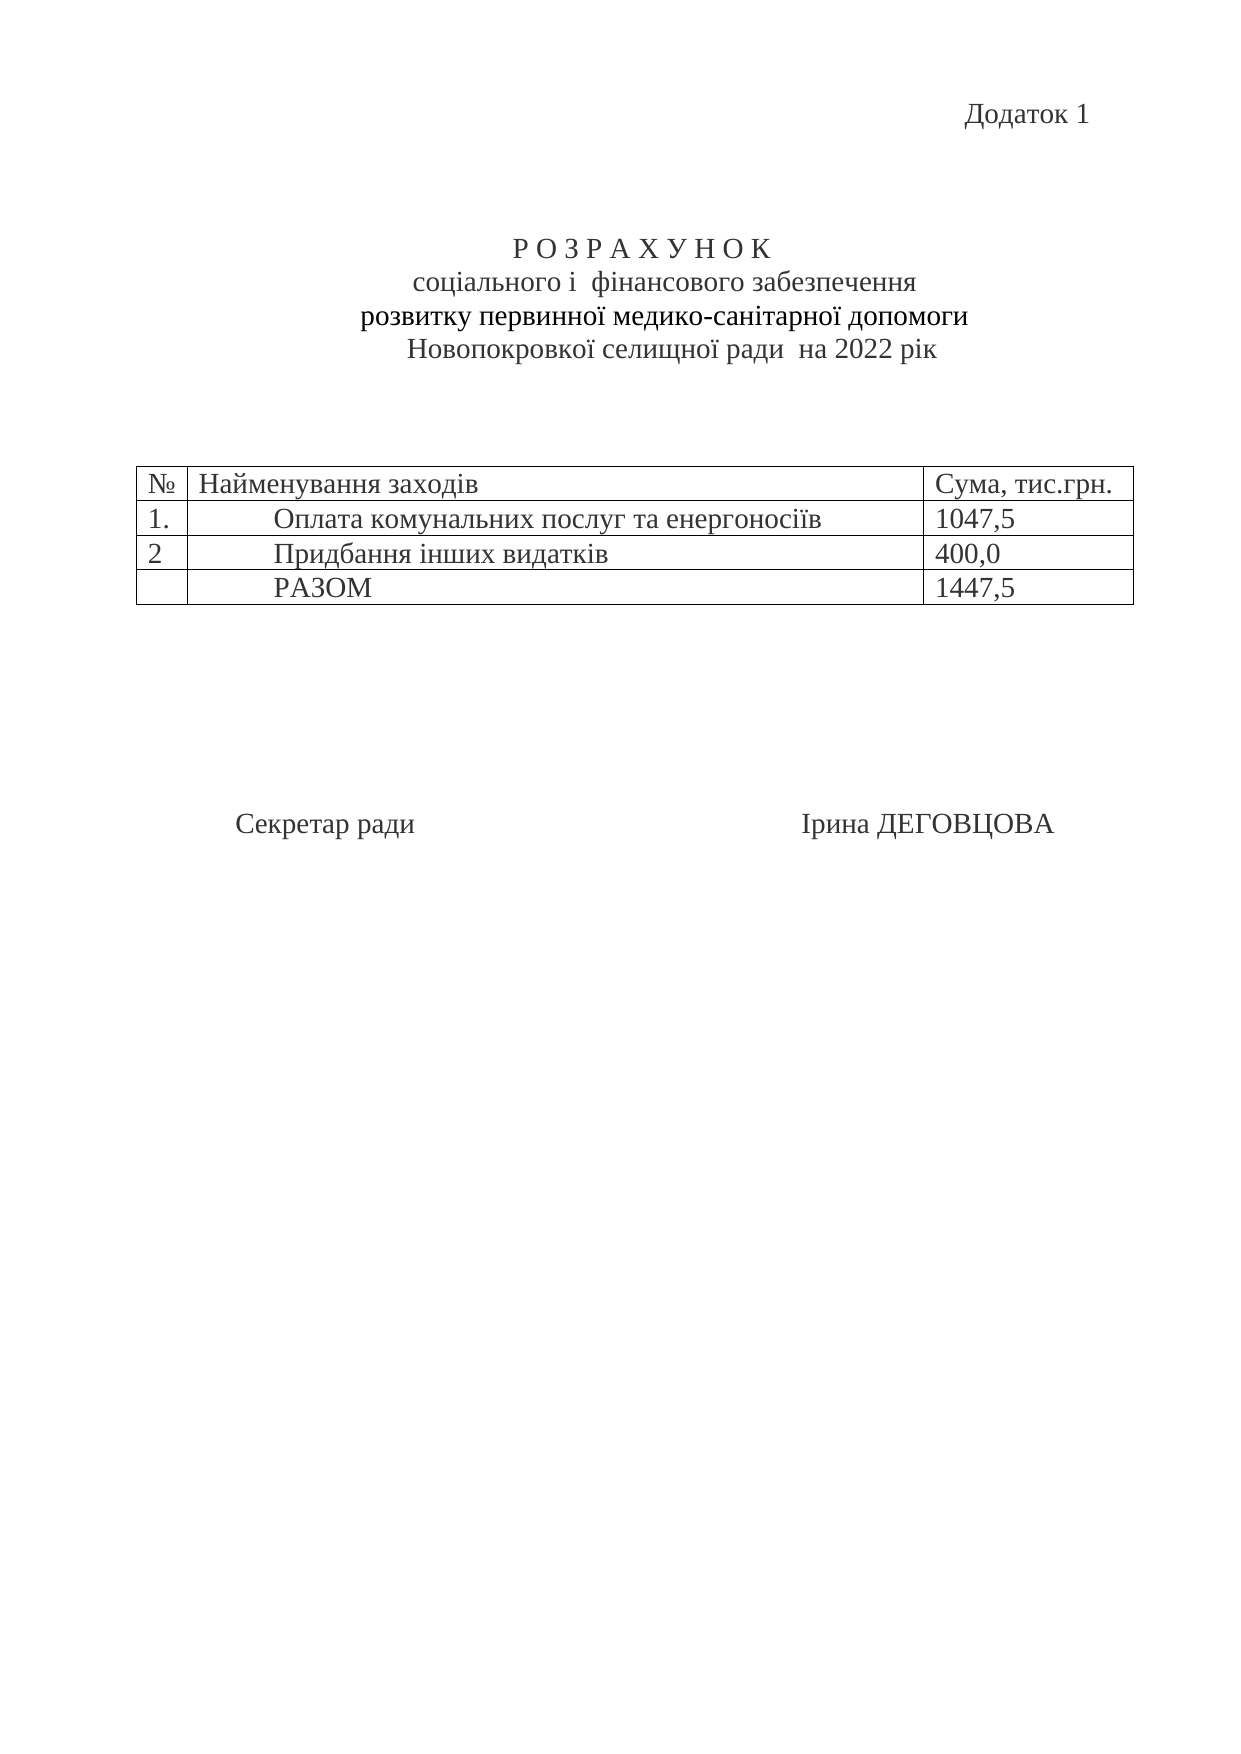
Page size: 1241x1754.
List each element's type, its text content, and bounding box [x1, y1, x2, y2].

table_cell 1047,5 [924, 501, 1133, 535]
table_cell [137, 570, 187, 604]
text соціального і фінансового забезпечення [148, 264, 1181, 298]
subtitle Р О З Р А Х У Н О К [148, 231, 1181, 264]
subtitle Додаток 1 [148, 97, 1181, 130]
table_cell 2 [137, 536, 187, 569]
text Новопокровкої селищної ради на 2022 рік [148, 331, 1181, 365]
table_header Сума, тис.грн. [924, 467, 1133, 500]
table_cell 400,0 [924, 536, 1133, 569]
table_header Найменування заходів [188, 467, 923, 500]
table_cell РАЗОМ [188, 570, 923, 604]
table_cell 1447,5 [924, 570, 1133, 604]
text Секретар ради Ірина ДЕГОВЦОВА [148, 806, 1181, 840]
text розвитку первинної медико-санітарної допомоги [148, 298, 1181, 331]
table_cell 1. [137, 501, 187, 535]
table_cell Оплата комунальних послуг та енергоносіїв [188, 501, 923, 535]
table_header № [137, 467, 187, 500]
table_cell Придбання інших видатків [188, 536, 923, 569]
